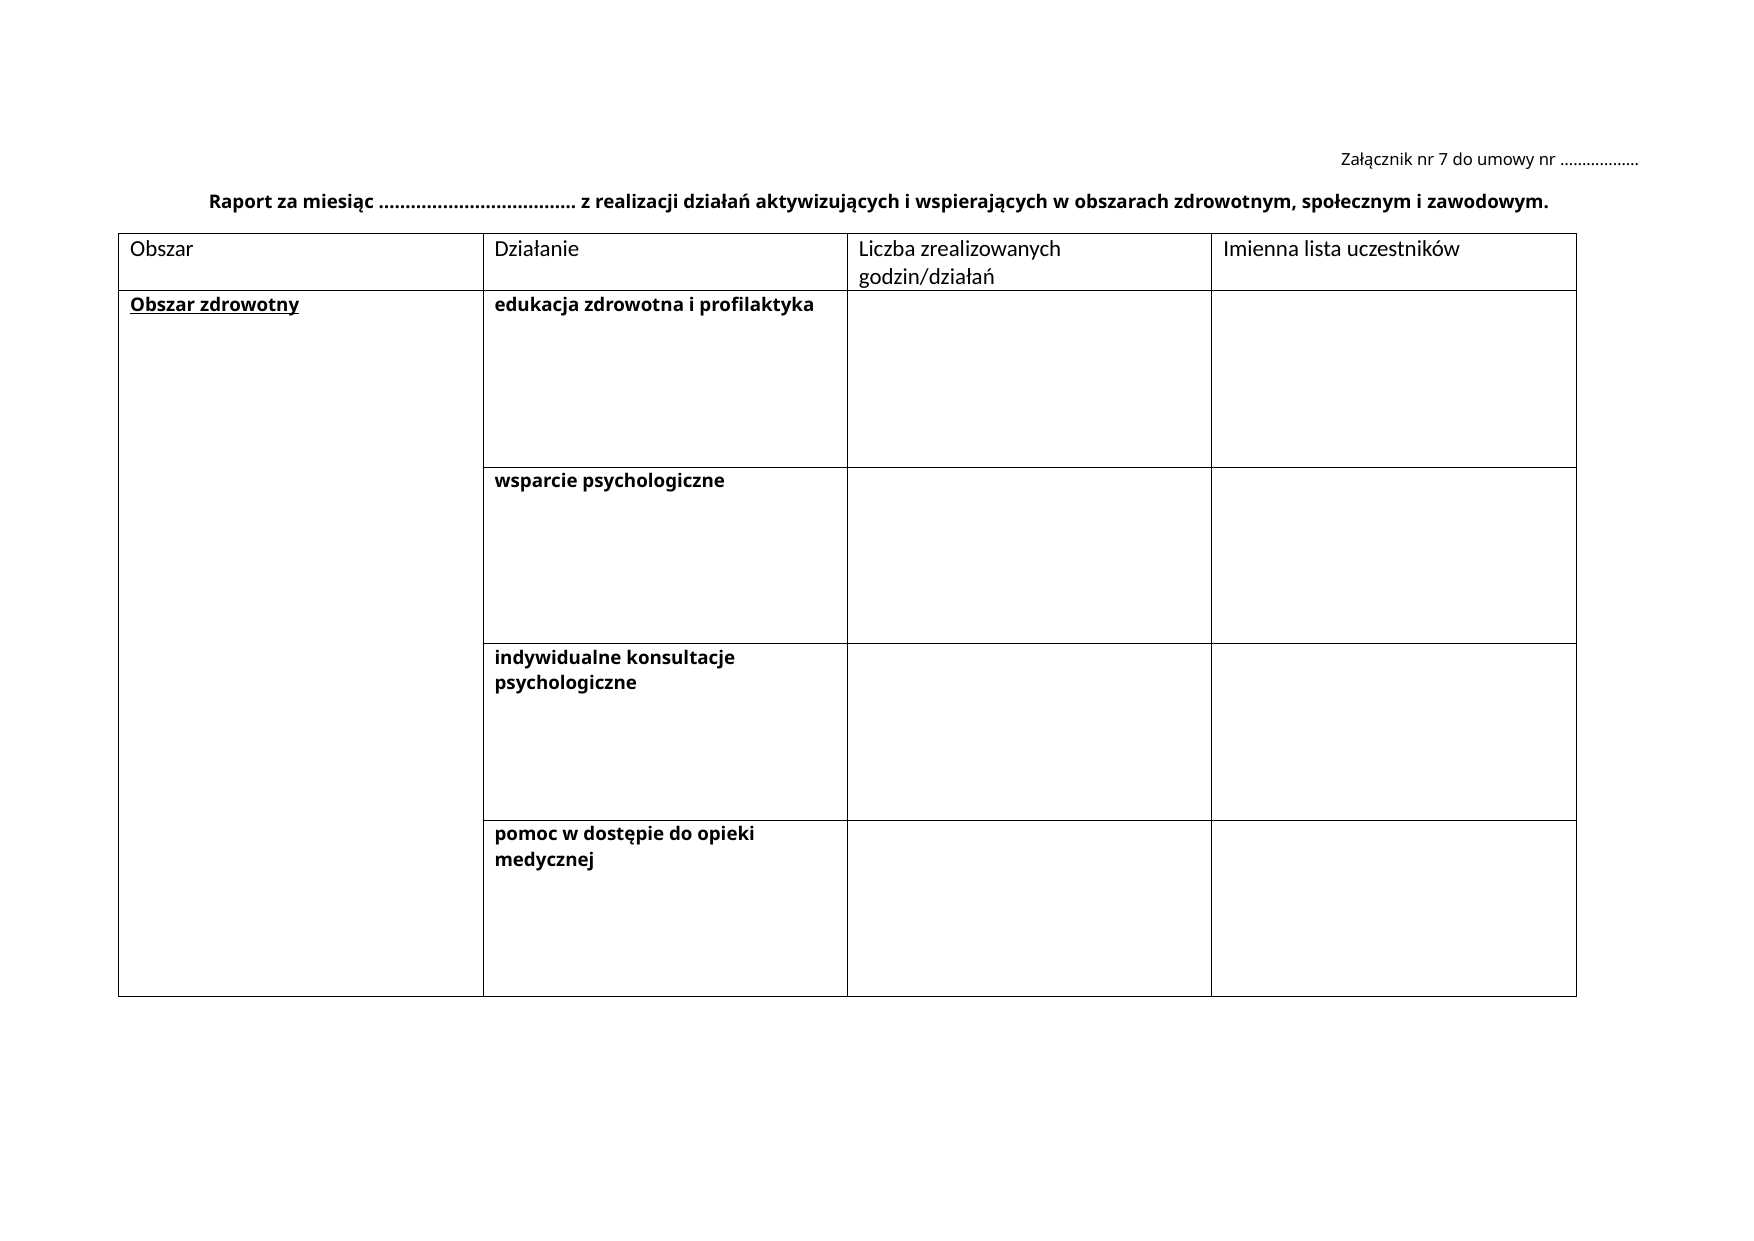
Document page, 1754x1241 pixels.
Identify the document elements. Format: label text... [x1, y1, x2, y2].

table_cell Obszar zdrowotny [119, 291, 483, 996]
text Załącznik nr 7 do umowy nr ……………… [118, 148, 1639, 170]
table_cell wsparcie psychologiczne [484, 468, 847, 643]
table_cell [848, 468, 1211, 643]
table_cell [848, 644, 1211, 820]
table_cell edukacja zdrowotna i profilaktyka [484, 291, 847, 467]
table_header Imienna lista uczestników [1212, 234, 1576, 290]
table_cell pomoc w dostępie do opieki medycznej [484, 821, 847, 996]
table_cell indywidualne konsultacje psychologiczne [484, 644, 847, 820]
table_header Działanie [484, 234, 847, 290]
text Raport za miesiąc ………………………………. z realizacji działań aktywizujących i wspierających w obszarach zdrowotnym, społecznym i zawodowym. [118, 189, 1639, 214]
table_cell [1212, 468, 1576, 643]
table_cell [1212, 644, 1576, 820]
table_header Obszar [119, 234, 483, 290]
table_cell [1212, 821, 1576, 996]
table_header Liczba zrealizowanych godzin/działań [848, 234, 1211, 290]
table_cell [848, 821, 1211, 996]
table_cell [1212, 291, 1576, 467]
table_cell [848, 291, 1211, 467]
